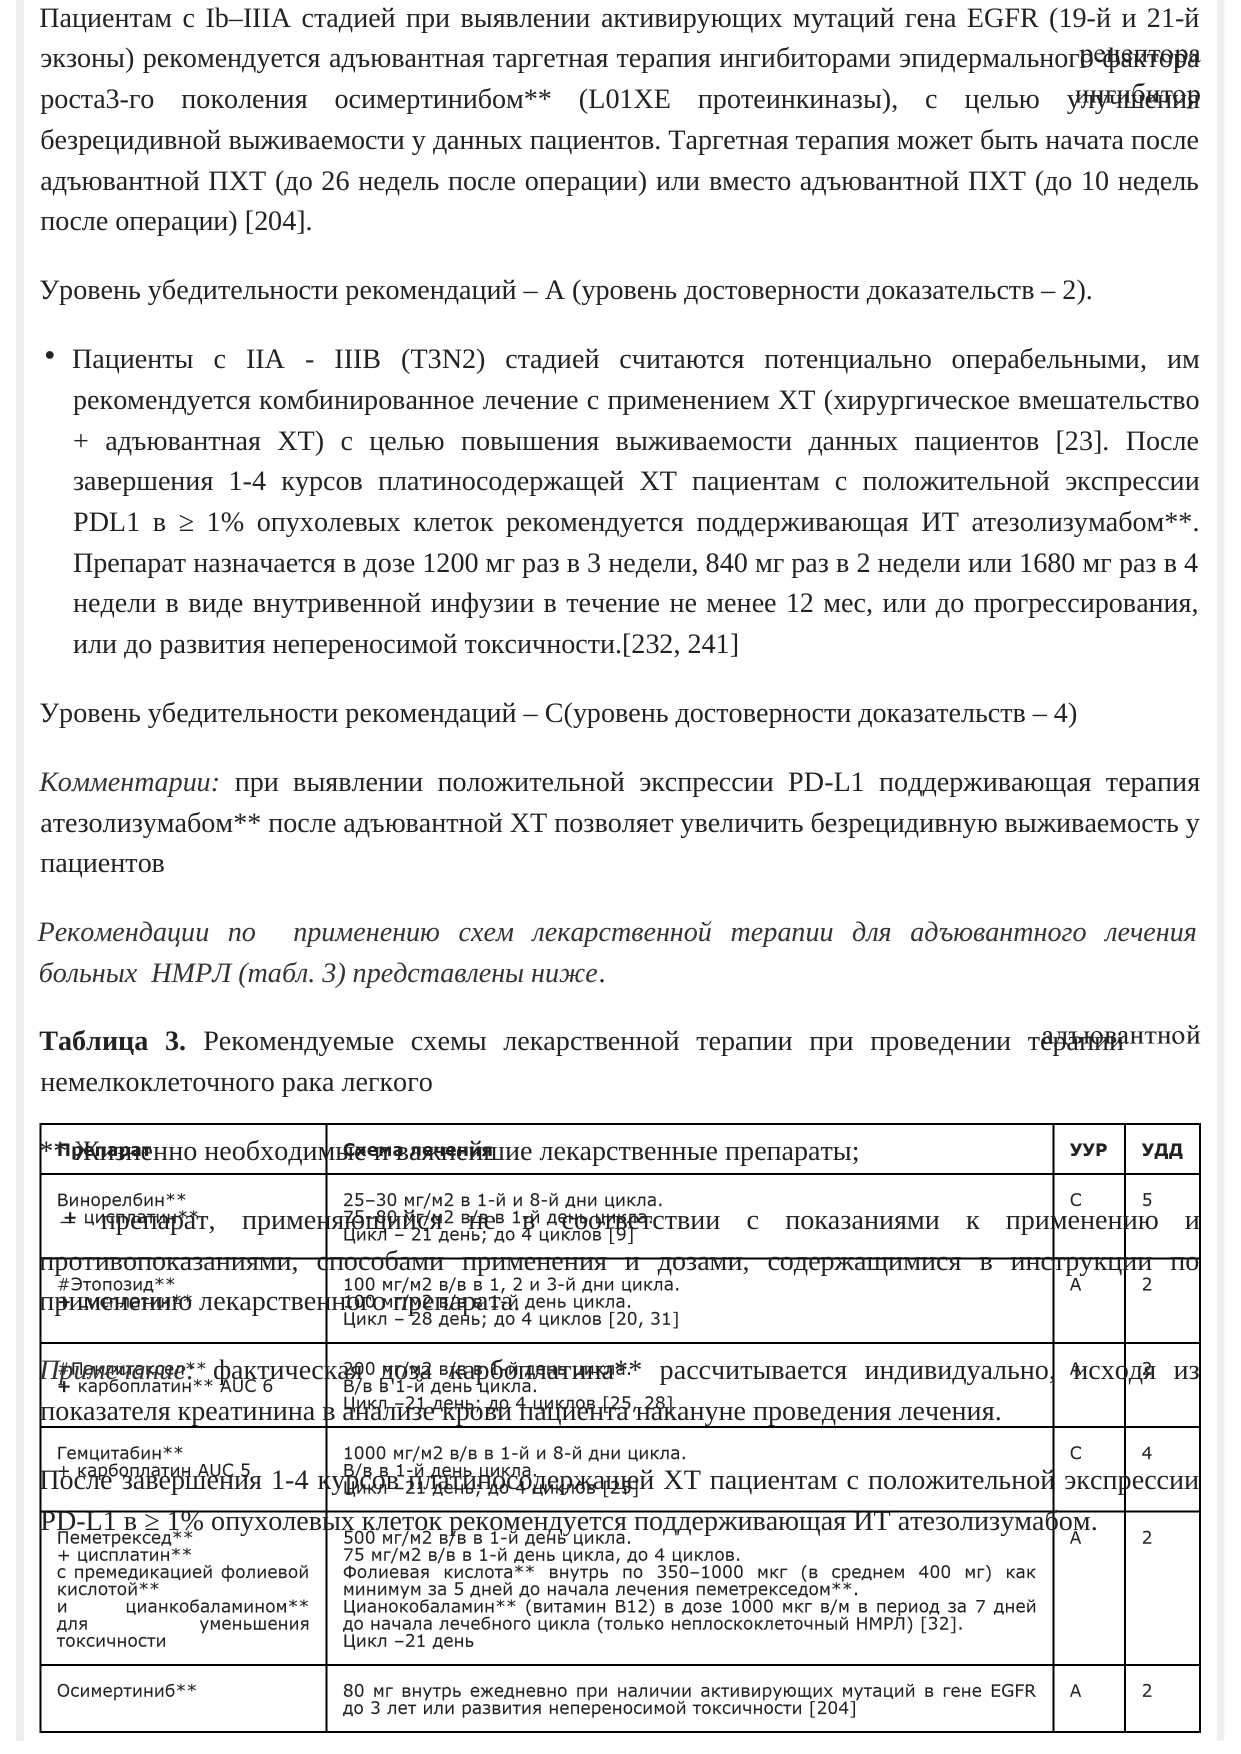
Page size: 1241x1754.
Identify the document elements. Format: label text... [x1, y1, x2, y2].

text Таблица 3. Рекомендуемые схемы лекарственной терапии при проведении терапии немелкоклеточного рака легкого [39, 1024, 1126, 1098]
text Пациенты с IIA - IIIB (T3N2) стадией считаются потенциально операбельными, им рекомендуется комбинированное лечение с применением ХТ (хирургическое вмешательство + адъювантная ХТ) с целью повышения выживаемости данных пациентов [23]. После завершения 1-4 курсов платиносодержащей ХТ пациентам с положительной экспрессии PDL1 в ≥ 1% опухолевых клеток рекомендуется поддерживающая ИТ атезолизумабом**. Препарат назначается в дозе 1200 мг раз в 3 недели, 840 мг раз в 2 недели или 1680 мг раз в 4 недели в виде внутривенной инфузии в течение не менее 12 мес, или до прогрессирования, или до развития непереносимой токсичности.[232, 241] [72, 342, 1201, 659]
text Уровень убедительности рекомендаций – А (уровень достоверности доказательств – 2). [39, 273, 1201, 306]
text – препарат, применяющийся не в соответствии с показаниями к применению и противопоказаниями, способами применения и дозами, содержащимися в инструкции по применению лекарственного препарата. [39, 1203, 1201, 1317]
picture [15, 0, 1225, 1741]
text ** Жизненно необходимые и важнейшие лекарственные препараты; [39, 1134, 1201, 1166]
text Рекомендации по применению схем лекарственной терапии для адъювантного лечения больных НМРЛ (табл. 3) представлены ниже. [37, 915, 1201, 988]
text Примечание: фактическая доза карбоплатина** рассчитывается индивидуально, исходя из показателя креатинина в анализе крови пациента накануне проведения лечения. [39, 1353, 1201, 1426]
text После завершения 1-4 курсов платиносодержащей ХТ пациентам с положительной экспрессии PD-L1 в ≥ 1% опухолевых клеток рекомендуется поддерживающая ИТ атезолизумабом. [39, 1463, 1201, 1536]
text Комментарии: при выявлении положительной экспрессии PD-L1 поддерживающая терапия атезолизумабом** после адъювантной ХТ позволяет увеличить безрецидивную выживаемость у пациентов [39, 765, 1201, 879]
text Уровень убедительности рекомендаций – C(уровень достоверности доказательств – 4) [39, 696, 1201, 728]
text Пациентам с Ib–IIIA стадией при выявлении активирующих мутаций гена EGFR (19-й и 21-й экзоны) рекомендуется адъювантная таргетная терапия ингибиторами эпидермального фактора роста3-го поколения осимертинибом** (L01XE протеинкиназы), с целью улучшения безрецидивной выживаемости у данных пациентов. Таргетная терапия может быть начата после адъювантной ПХТ (до 26 недель после операции) или вместо адъювантной ПХТ (до 10 недель после операции) [204]. [39, 1, 1201, 237]
